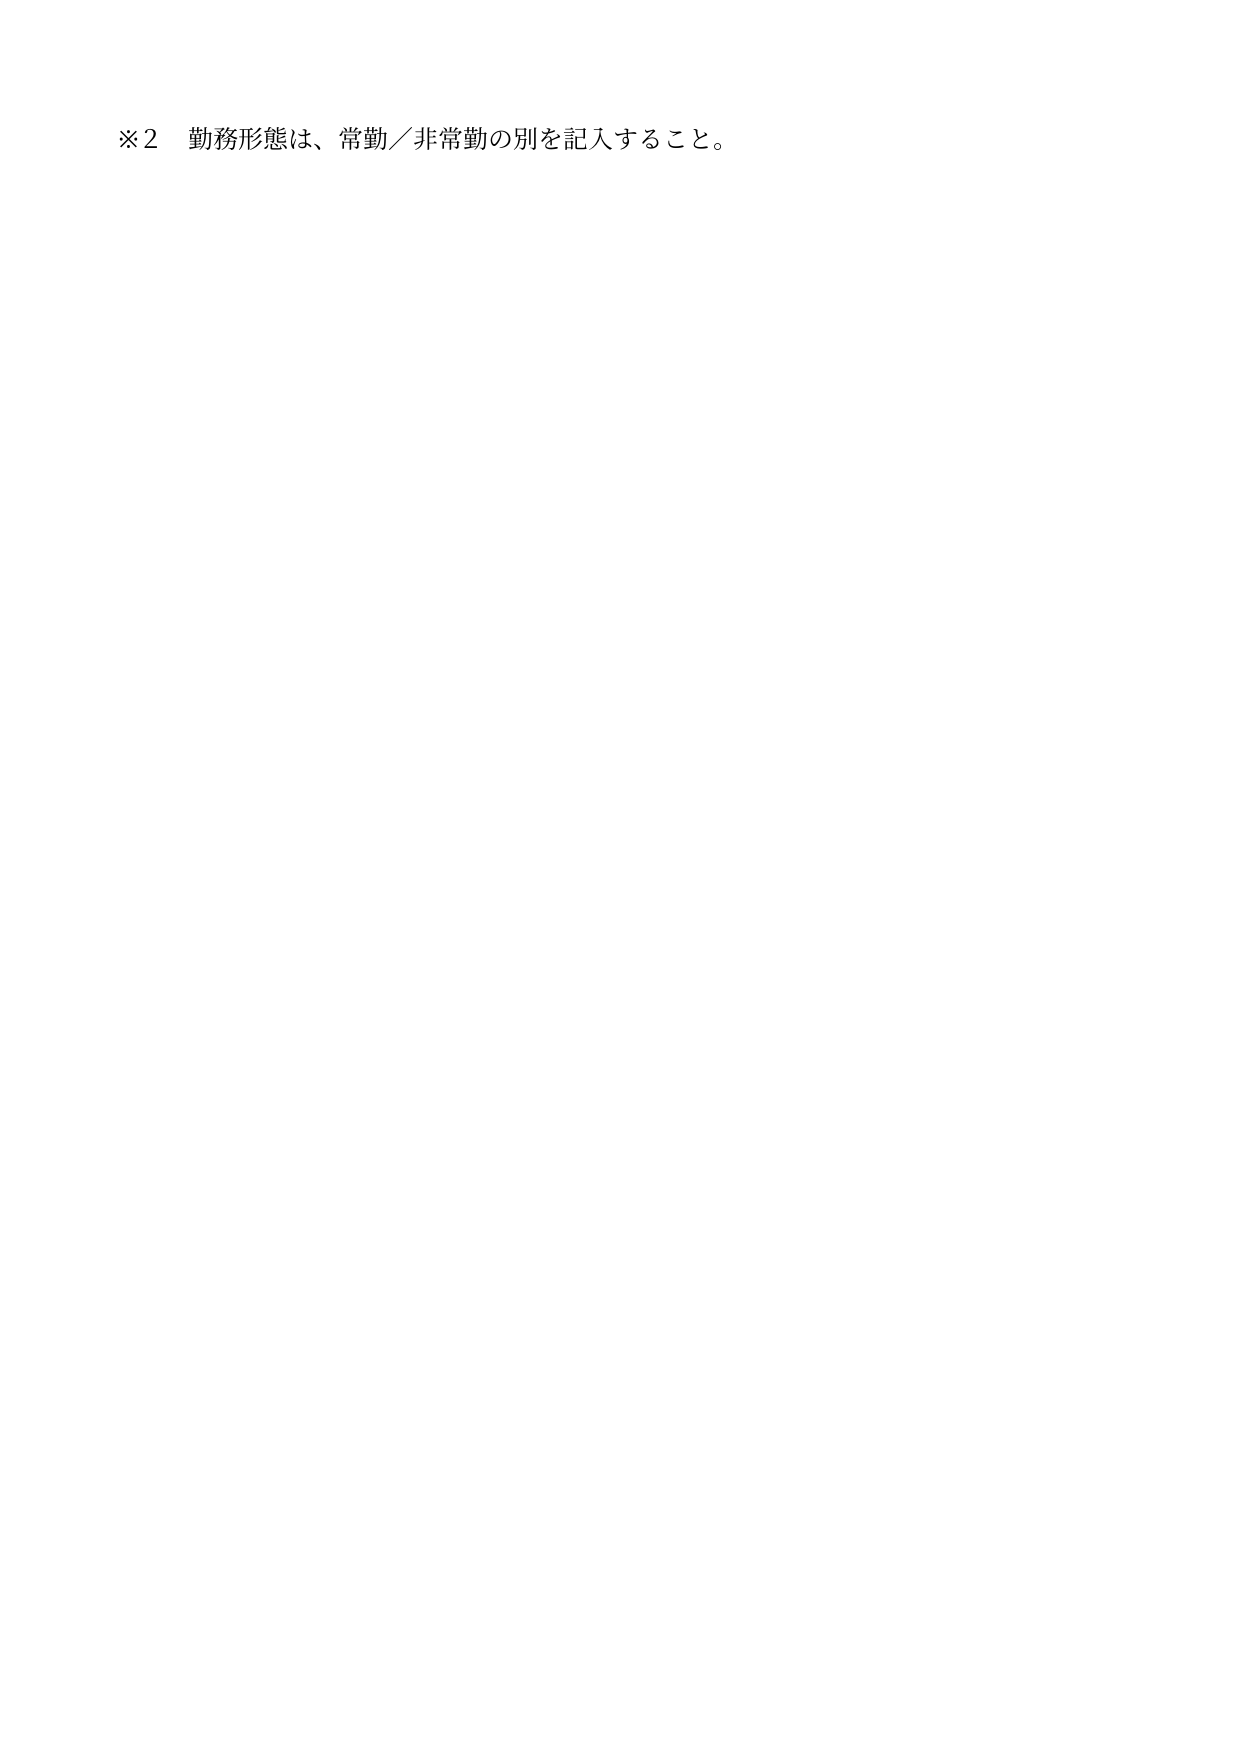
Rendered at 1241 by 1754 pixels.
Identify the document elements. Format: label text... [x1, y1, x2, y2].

text ※２ 勤務形態は、常勤／非常勤の別を記入すること。 [118, 119, 1122, 157]
